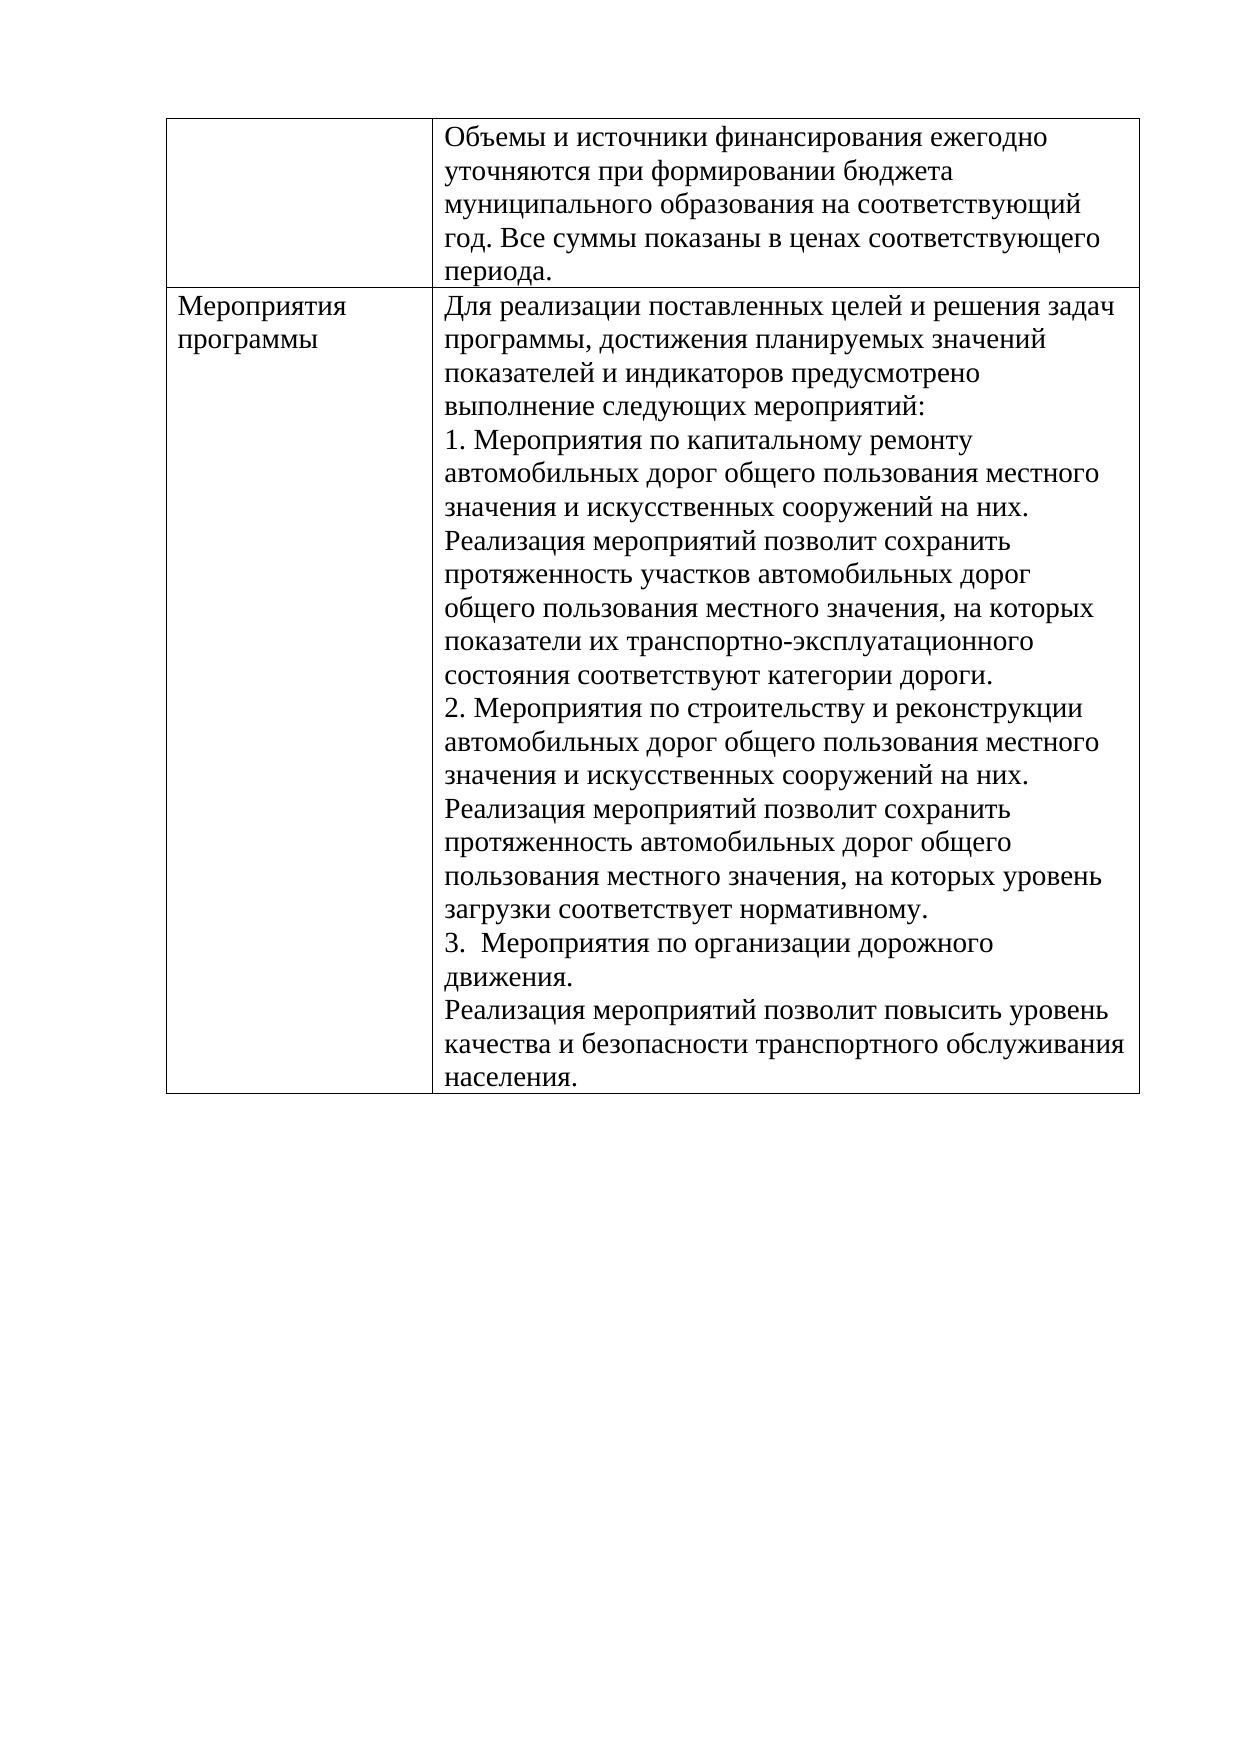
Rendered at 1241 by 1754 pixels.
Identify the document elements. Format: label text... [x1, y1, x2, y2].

table_cell Мероприятия программы [167, 288, 432, 1093]
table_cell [167, 119, 432, 287]
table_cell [433, 119, 1139, 287]
table_cell Для реализации поставленных целей и решения задач программы, достижения планируемых значений показателей и индикаторов предусмотрено выполнение следующих мероприятий: 1. Мероприятия по капитальному ремонту автомобильных дорог общего пользования местного значения и искусственных сооружений на них. Реализация мероприятий позволит сохранить протяженность участков автомобильных дорог общего пользования местного значения, на которых показатели их транспортно-эксплуатационного состояния соответствуют категории дороги. 2. Мероприятия по строительству и реконструкции автомобильных дорог общего пользования местного значения и искусственных сооружений на них. Реализация мероприятий позволит сохранить протяженность автомобильных дорог общего пользования местного значения, на которых уровень загрузки соответствует нормативному. 3. Мероприятия по организации дорожного движения. Реализация мероприятий позволит повысить уровень качества и безопасности транспортного обслуживания населения. [433, 288, 1139, 1093]
